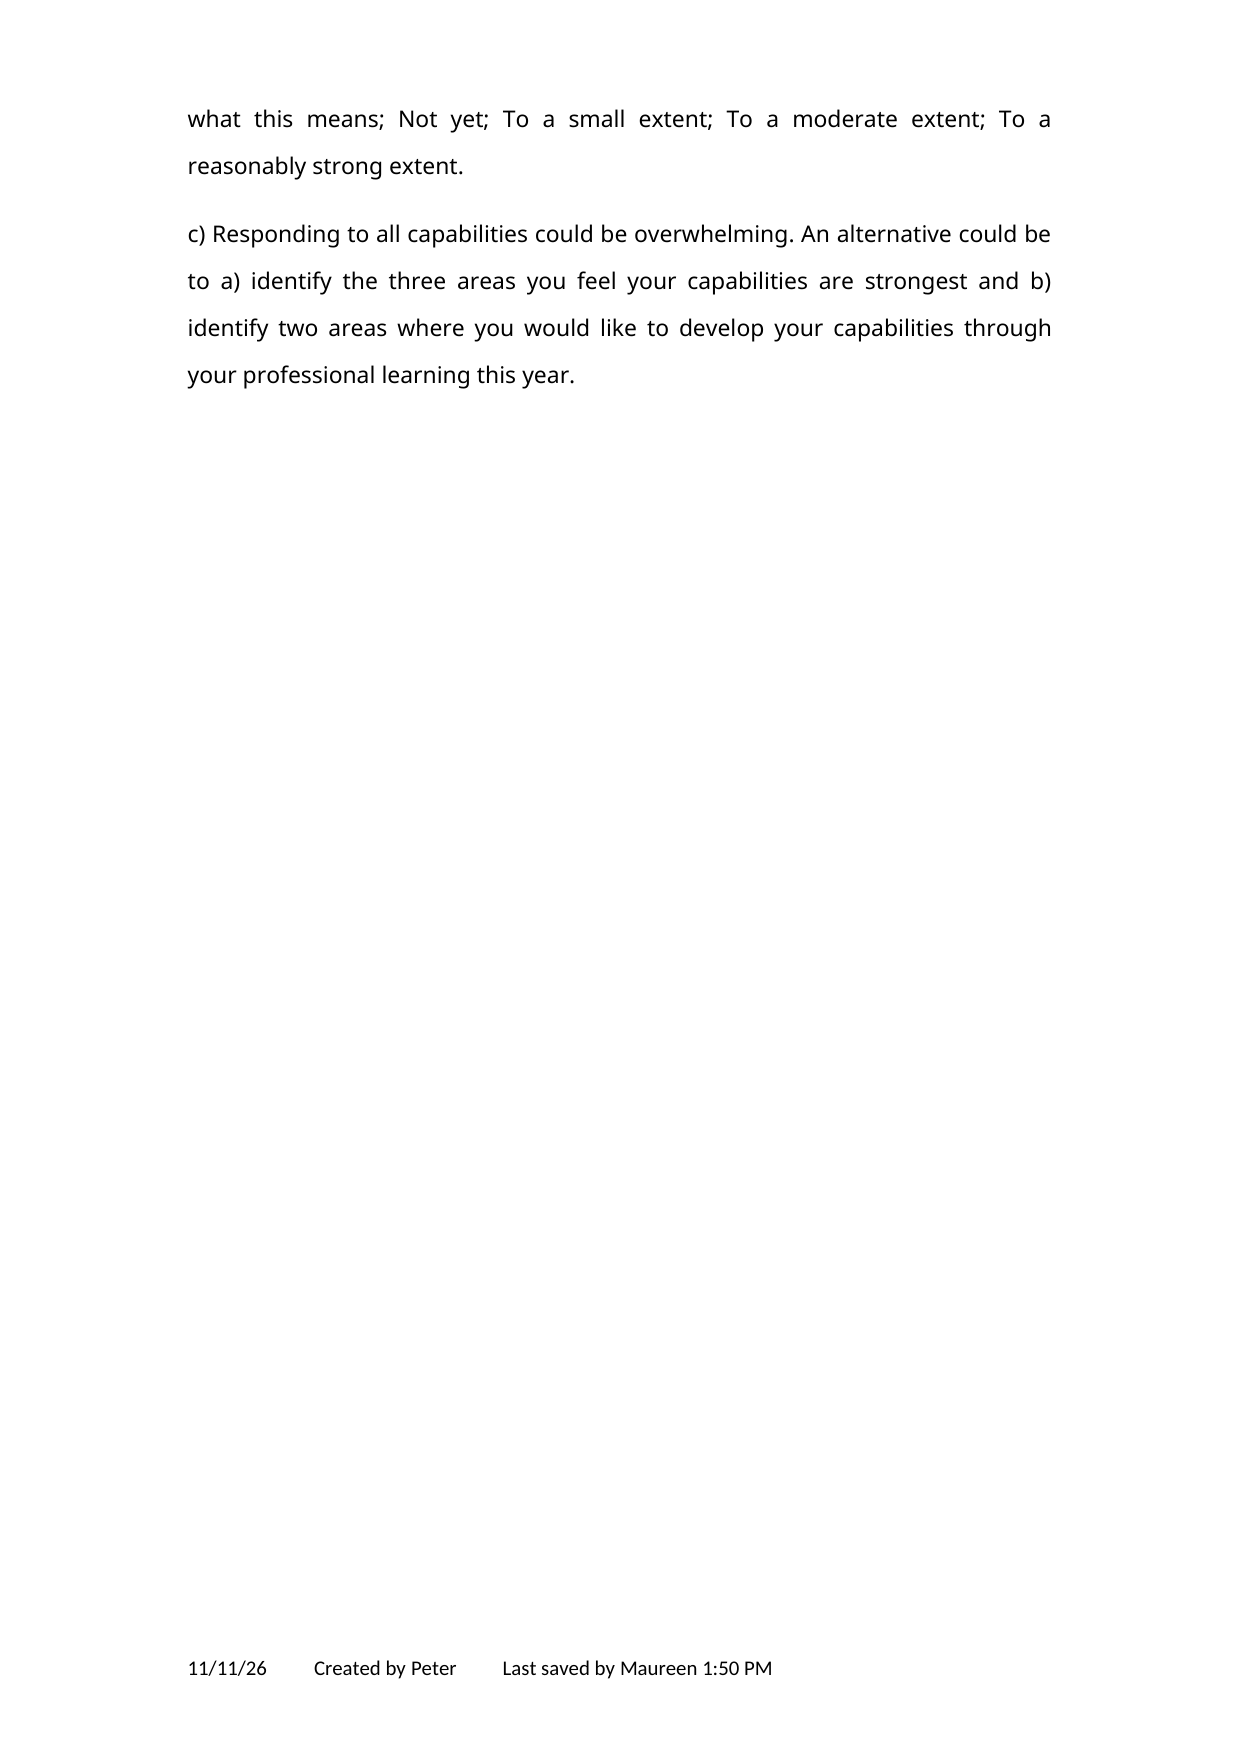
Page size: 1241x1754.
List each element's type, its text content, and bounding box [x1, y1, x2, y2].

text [187, 103, 1053, 182]
text c) Responding to all capabilities could be overwhelming. An alternative could be to a) identify the three areas you feel your capabilities are strongest and b) identify two areas where you would like to develop your capabilities through your professional learning this year. [187, 218, 1053, 390]
